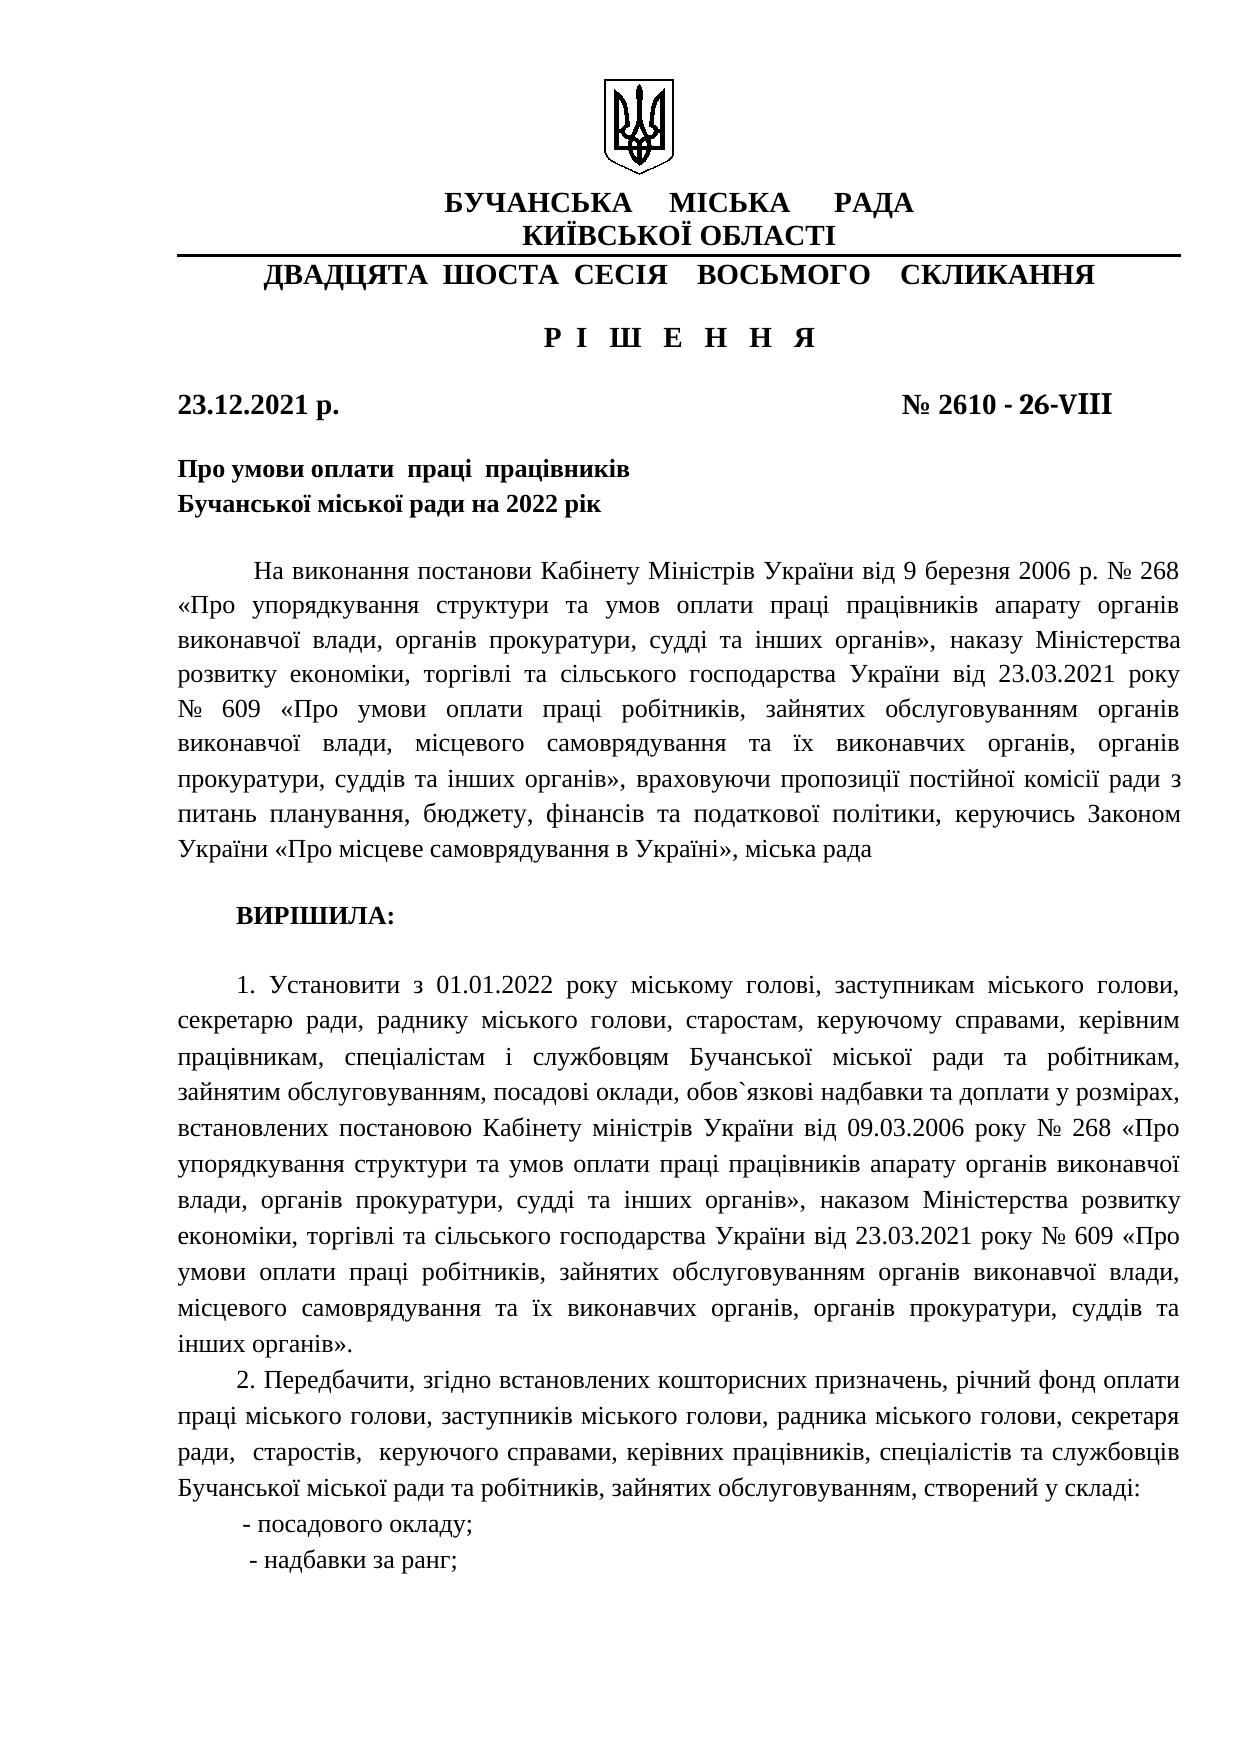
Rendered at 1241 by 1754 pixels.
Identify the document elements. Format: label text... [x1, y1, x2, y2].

subtitle 23.12.2021 р. № 2610 - 26-VІІІ [177, 387, 1181, 421]
subtitle ПРОЄКТ [177, 74, 1181, 185]
subtitle КИЇВСЬКОЇ ОБЛАСТІ [177, 218, 1181, 254]
text - посадового окладу; [177, 1508, 1181, 1538]
text - надбавки за ранг; [177, 1544, 1181, 1574]
text Бучанської міської ради на 2022 рік [177, 488, 1181, 518]
text 1. Установити з 01.01.2022 року міському голові, заступникам міського голови, секретарю ради, раднику міського голови, старостам, керуючому справами, керівним працівникам, спеціалістам і службовцям Бучанської міської ради та робітникам, зайнятим обслуговуванням, посадові оклади, обов`язкові надбавки та доплати у розмірах, встановлених постановою Кабінету міністрів України від 09.03.2006 року № 268 «Про упорядкування структури та умов оплати праці працівників апарату органів виконавчої влади, органів прокуратури, судді та інших органів», наказом Міністерства розвитку економіки, торгівлі та сільського господарства України від 23.03.2021 року № 609 «Про умови оплати праці робітників, зайнятих обслуговуванням органів виконавчої влади, місцевого самоврядування та їх виконавчих органів, органів прокуратури, суддів та інших органів». [177, 969, 1181, 1358]
text Про умови оплати праці працівників [177, 453, 1181, 483]
text ВИРІШИЛА: [177, 900, 1181, 930]
text ДВАДЦЯТА ШОСТА СЕСІЯ ВОСЬМОГО СКЛИКАННЯ [177, 257, 1181, 291]
text 2. Передбачити, згідно встановлених кошторисних призначень, річний фонд оплати праці міського голови, заступників міського голови, радника міського голови, секретаря ради, старостів, керуючого справами, керівних працівників, спеціалістів та службовців Бучанської міської ради та робітників, зайнятих обслуговуванням, створений у складі: [177, 1364, 1181, 1502]
text На виконання постанови Кабінету Міністрів України від 9 березня 2006 р. № 268 «Про упорядкування структури та умов оплати праці працівників апарату органів виконавчої влади, органів прокуратури, судді та інших органів», наказу Міністерства розвитку економіки, торгівлі та сільського господарства України від 23.03.2021 року № 609 «Про умови оплати праці робітників, зайнятих обслуговуванням органів виконавчої влади, місцевого самоврядування та їх виконавчих органів, органів прокуратури, суддів та інших органів», враховуючи пропозиції постійної комісії ради з питань планування, бюджету, фінансів та податкової політики, керуючись Законом України «Про місцеве самоврядування в Україні», міська рада [177, 555, 1181, 863]
text БУЧАНСЬКА МІСЬКА РАДА [177, 185, 1181, 218]
subtitle Р І Ш Е Н Н Я [177, 320, 1181, 353]
